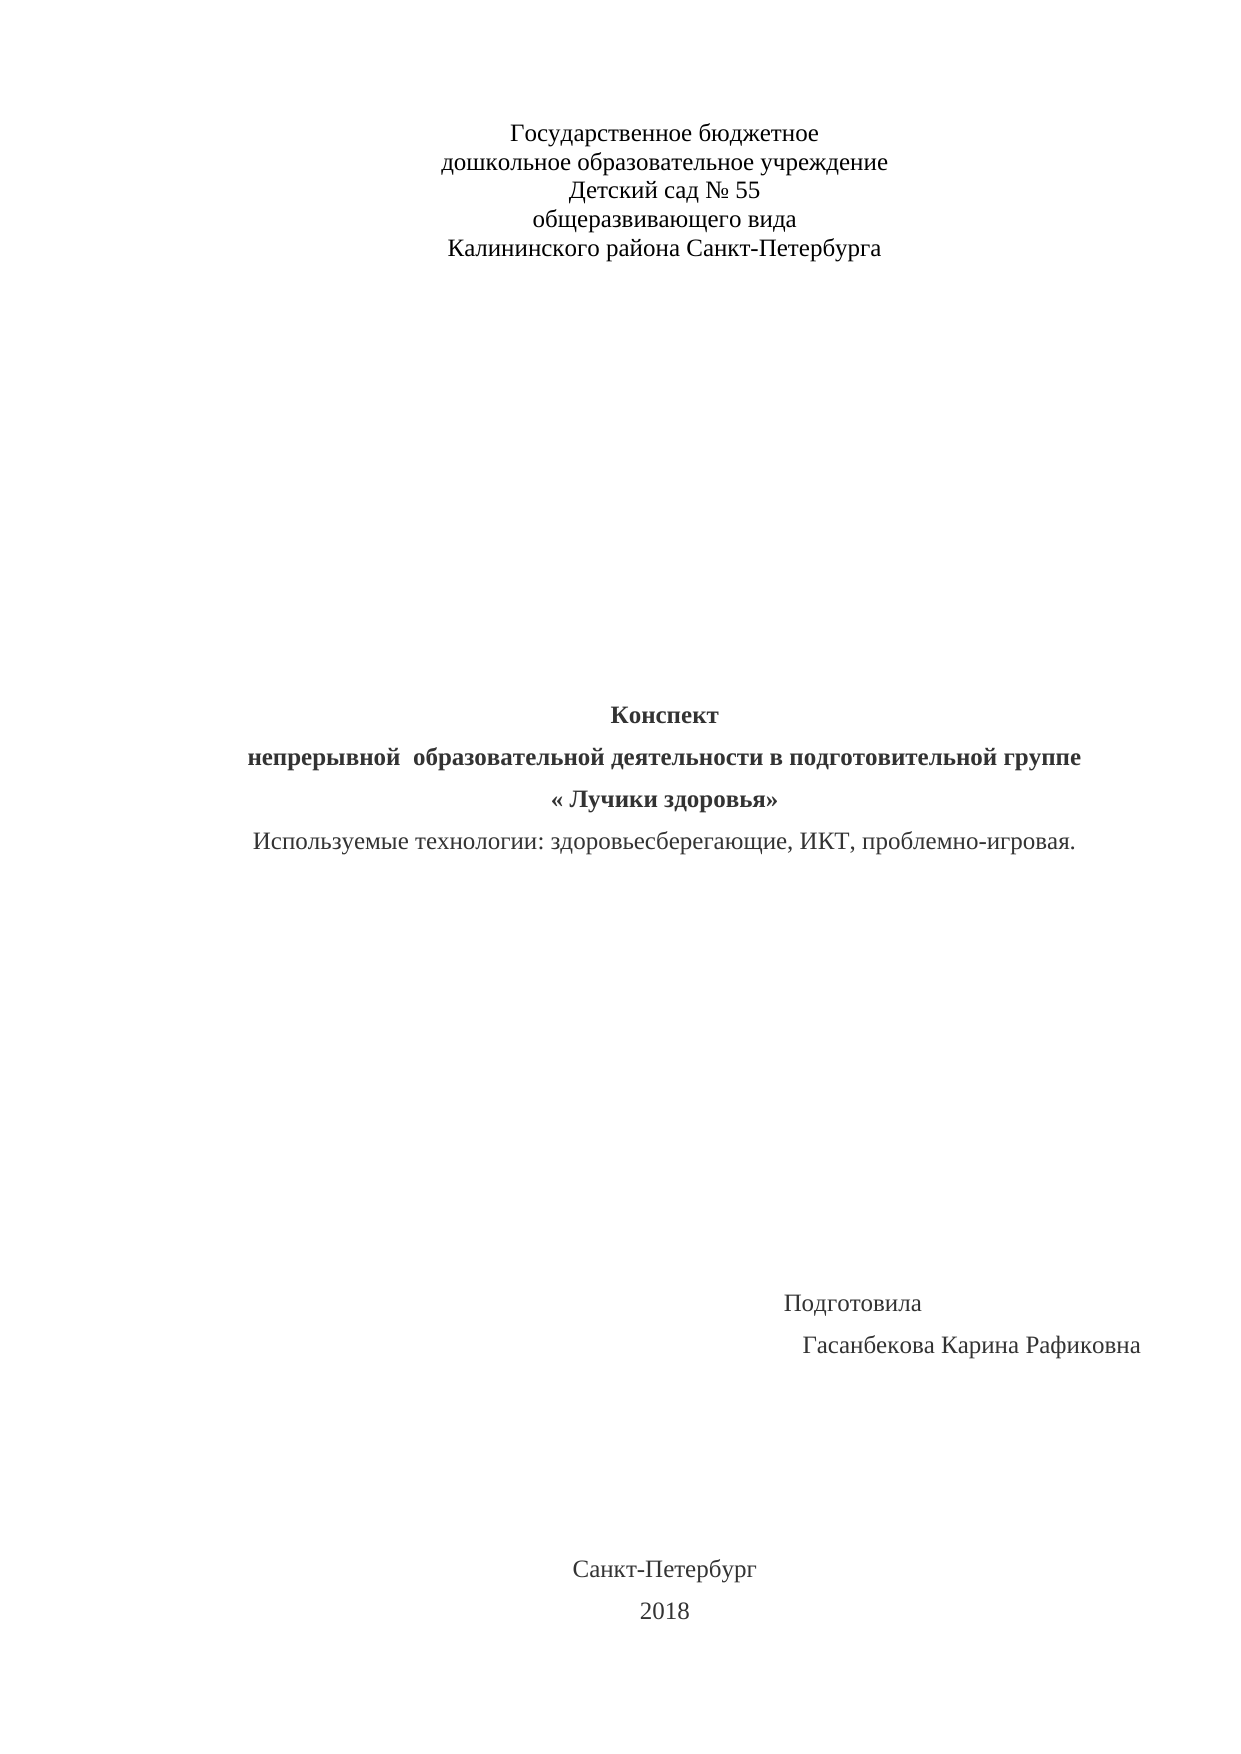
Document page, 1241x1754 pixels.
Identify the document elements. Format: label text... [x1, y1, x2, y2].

text Конспект [177, 700, 1152, 729]
text непрерывной образовательной деятельности в подготовительной группе [177, 742, 1152, 771]
text 2018 [177, 1596, 1152, 1625]
text Гасанбекова Карина Рафиковна [177, 1330, 1152, 1358]
text Используемые технологии: здоровьесберегающие, ИКТ, проблемно-игровая. [177, 826, 1152, 854]
text Подготовила [177, 1259, 1152, 1317]
text Государственное бюджетное дошкольное образовательное учреждение Детский сад № 55 общеразвивающего вида Калининского района Санкт-Петербурга [177, 118, 1152, 262]
text Санкт-Петербург [177, 1554, 1152, 1583]
text « Лучики здоровья» [177, 784, 1152, 813]
